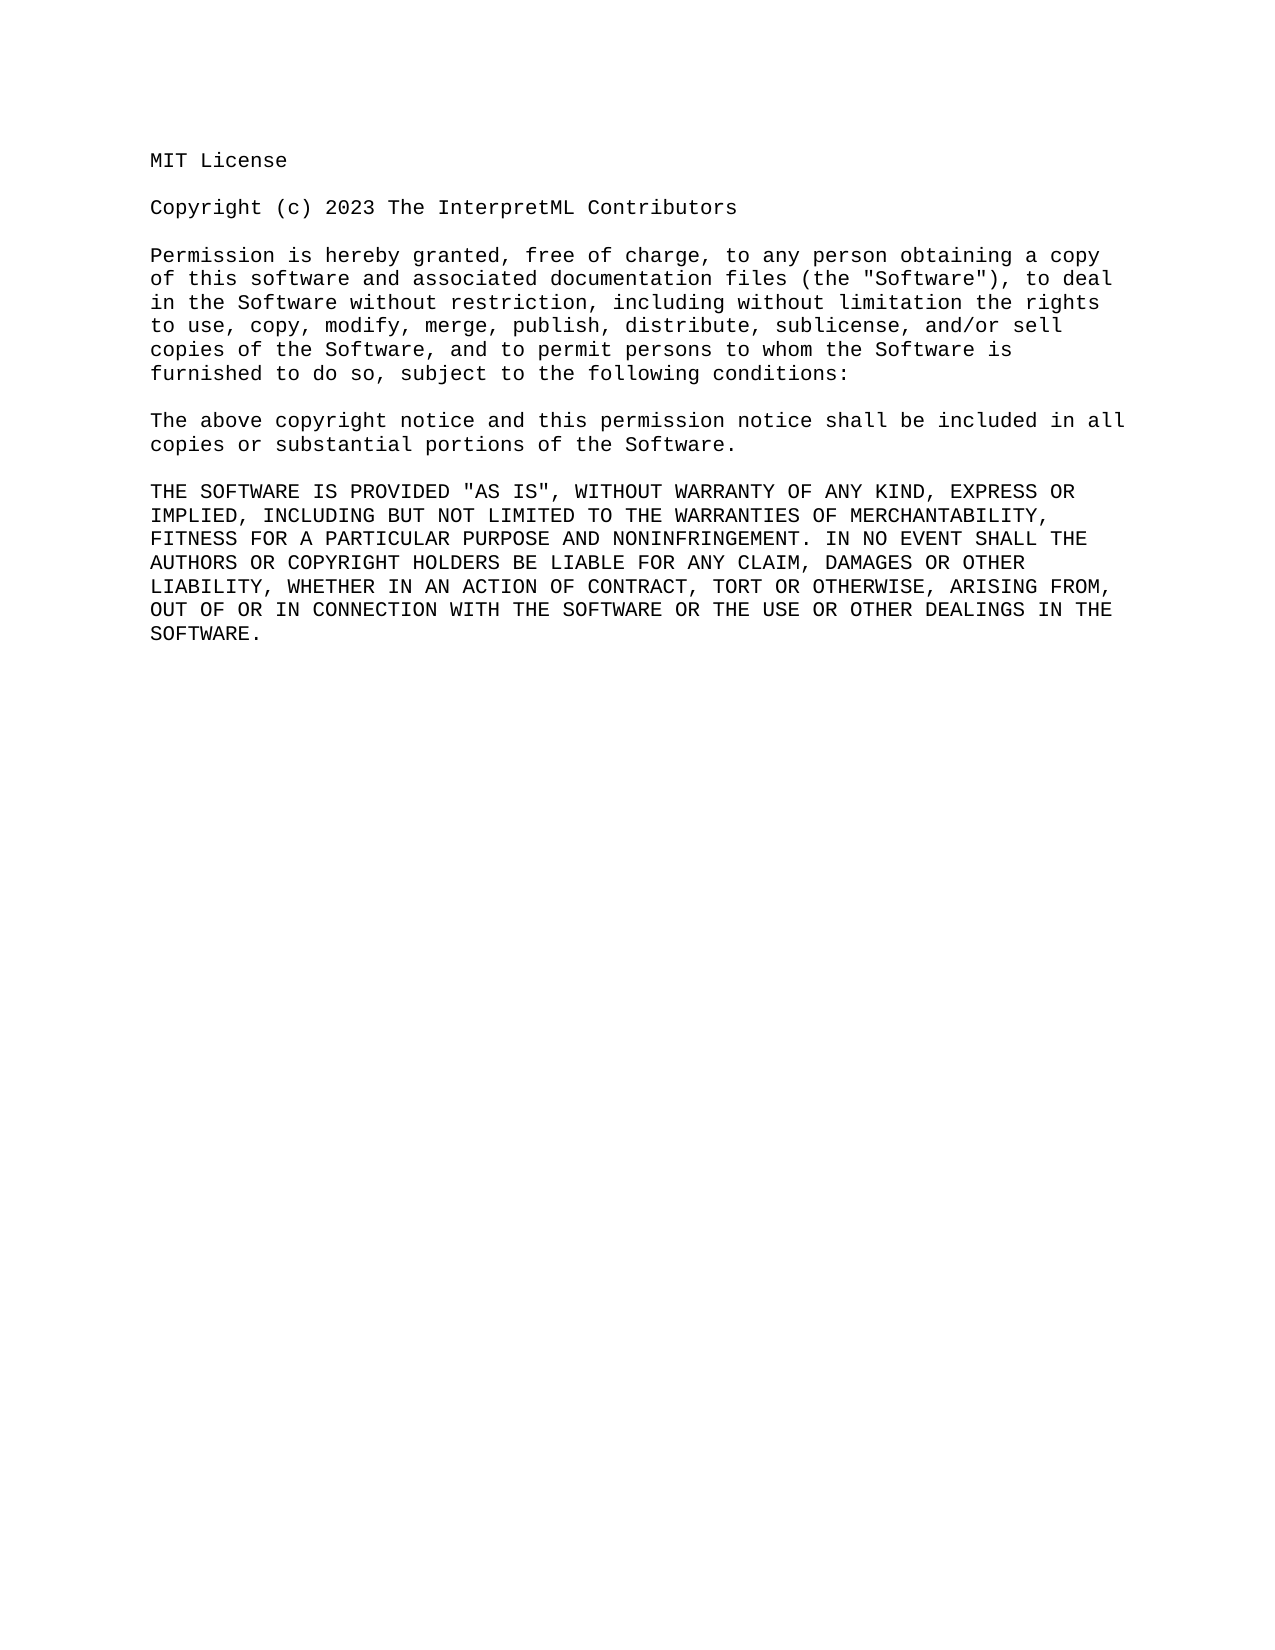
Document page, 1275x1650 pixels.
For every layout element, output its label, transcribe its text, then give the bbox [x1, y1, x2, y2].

text of this software and associated documentation files (the "Software"), to deal [150, 268, 1125, 292]
text MIT License [150, 150, 1125, 174]
text furnished to do so, subject to the following conditions: [150, 363, 1125, 386]
text SOFTWARE. [150, 623, 1125, 647]
text The above copyright notice and this permission notice shall be included in all [150, 410, 1125, 434]
text Copyright (c) 2023 The InterpretML Contributors [150, 197, 1125, 221]
text Permission is hereby granted, free of charge, to any person obtaining a copy [150, 244, 1125, 268]
text OUT OF OR IN CONNECTION WITH THE SOFTWARE OR THE USE OR OTHER DEALINGS IN THE [150, 599, 1125, 623]
text in the Software without restriction, including without limitation the rights [150, 292, 1125, 316]
text FITNESS FOR A PARTICULAR PURPOSE AND NONINFRINGEMENT. IN NO EVENT SHALL THE [150, 528, 1125, 552]
text copies or substantial portions of the Software. [150, 434, 1125, 457]
text IMPLIED, INCLUDING BUT NOT LIMITED TO THE WARRANTIES OF MERCHANTABILITY, [150, 505, 1125, 528]
text THE SOFTWARE IS PROVIDED "AS IS", WITHOUT WARRANTY OF ANY KIND, EXPRESS OR [150, 481, 1125, 505]
text to use, copy, modify, merge, publish, distribute, sublicense, and/or sell [150, 316, 1125, 339]
text AUTHORS OR COPYRIGHT HOLDERS BE LIABLE FOR ANY CLAIM, DAMAGES OR OTHER [150, 552, 1125, 576]
text copies of the Software, and to permit persons to whom the Software is [150, 339, 1125, 363]
text LIABILITY, WHETHER IN AN ACTION OF CONTRACT, TORT OR OTHERWISE, ARISING FROM, [150, 576, 1125, 599]
